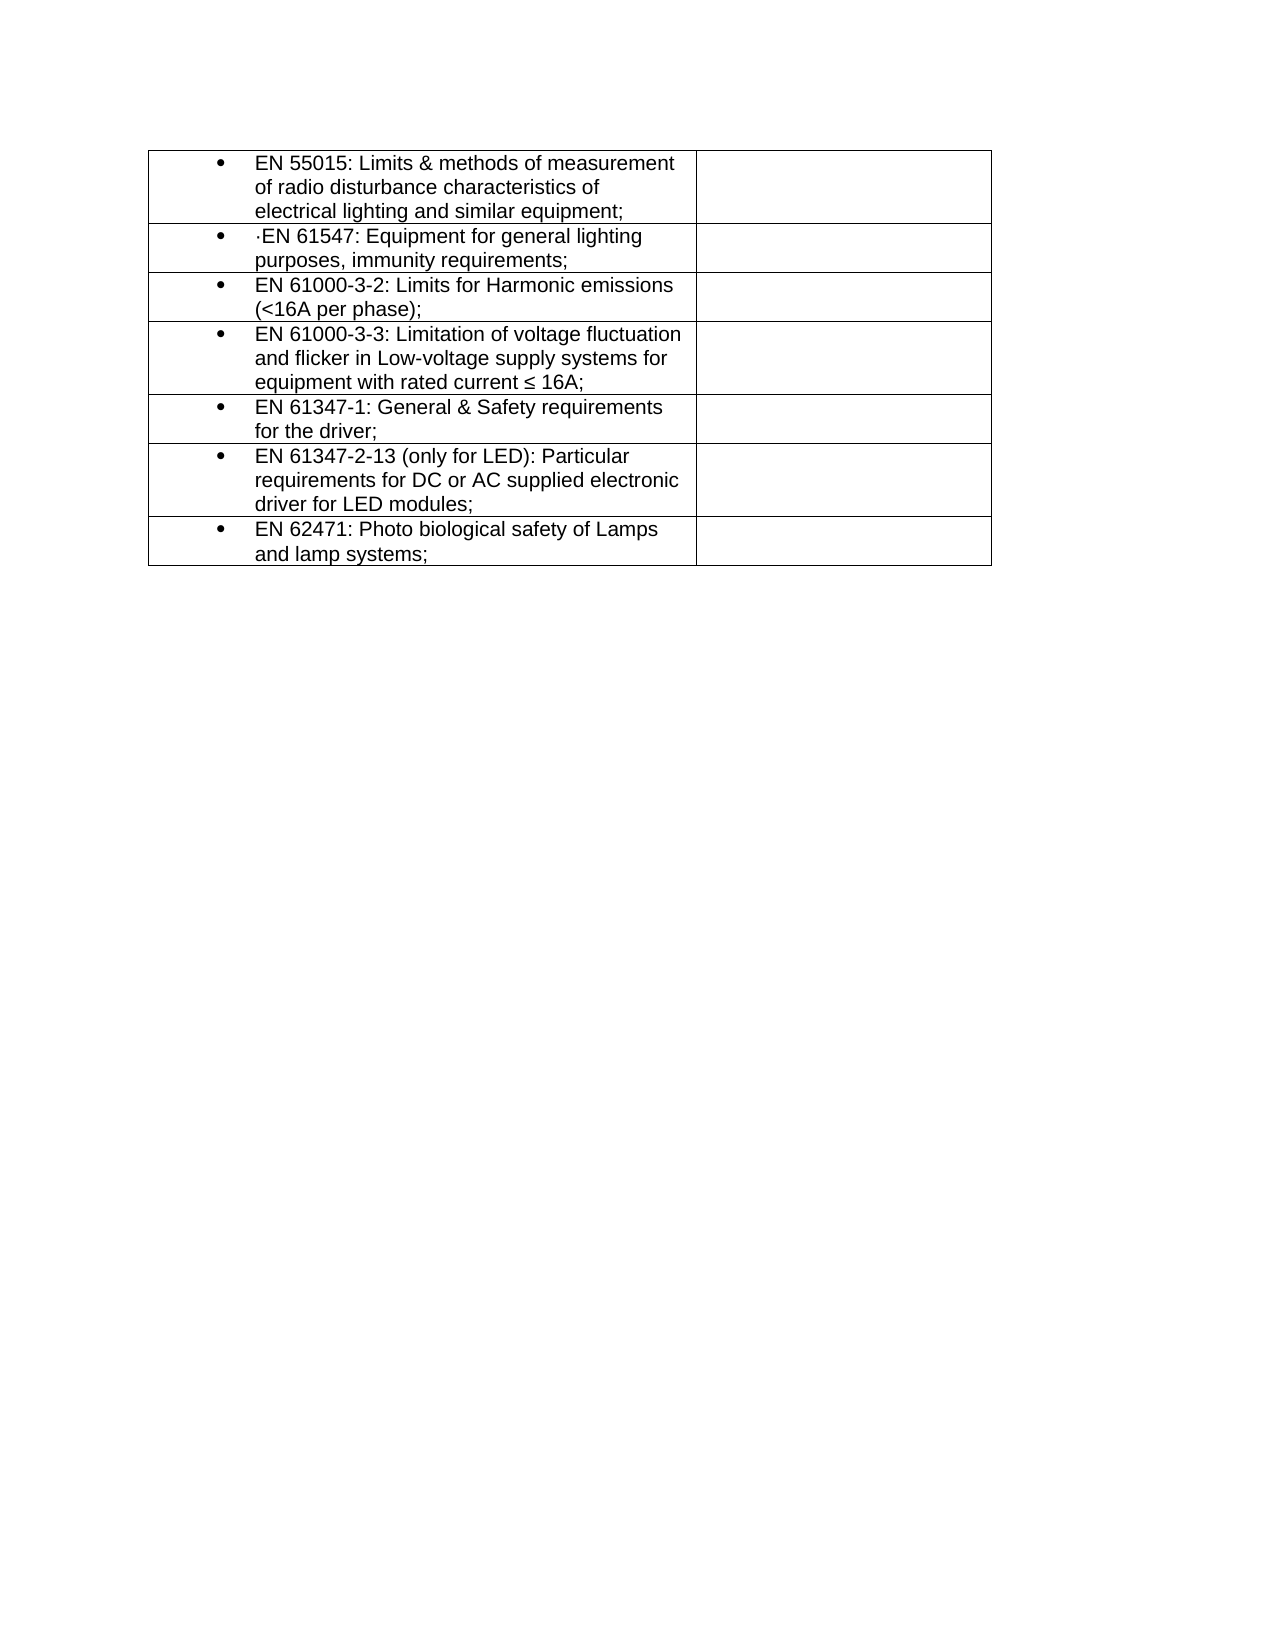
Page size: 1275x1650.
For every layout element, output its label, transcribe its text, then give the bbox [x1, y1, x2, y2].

table_cell EN 61347-1: General & Safety requirements for the driver; [149, 395, 696, 443]
table_cell EN 61347-2-13 (only for LED): Particular requirements for DC or AC supplied electronic driver for LED modules; [149, 444, 696, 516]
table_cell [697, 517, 991, 565]
table_cell [697, 322, 991, 394]
table_cell [697, 444, 991, 516]
table_cell [697, 273, 991, 321]
table_cell EN 62471: Photo biological safety of Lamps and lamp systems; [149, 517, 696, 565]
table_cell EN 55015: Limits & methods of measurement of radio disturbance characteristics of electrical lighting and similar equipment; [149, 151, 696, 223]
table_cell [697, 395, 991, 443]
table_cell [697, 224, 991, 272]
table_cell EN 61000-3-2: Limits for Harmonic emissions (<16A per phase); [149, 273, 696, 321]
table_cell [697, 151, 991, 223]
table_cell ·EN 61547: Equipment for general lighting purposes, immunity requirements; [149, 224, 696, 272]
table_cell EN 61000-3-3: Limitation of voltage fluctuation and flicker in Low-voltage supply systems for equipment with rated current ≤ 16A; [149, 322, 696, 394]
